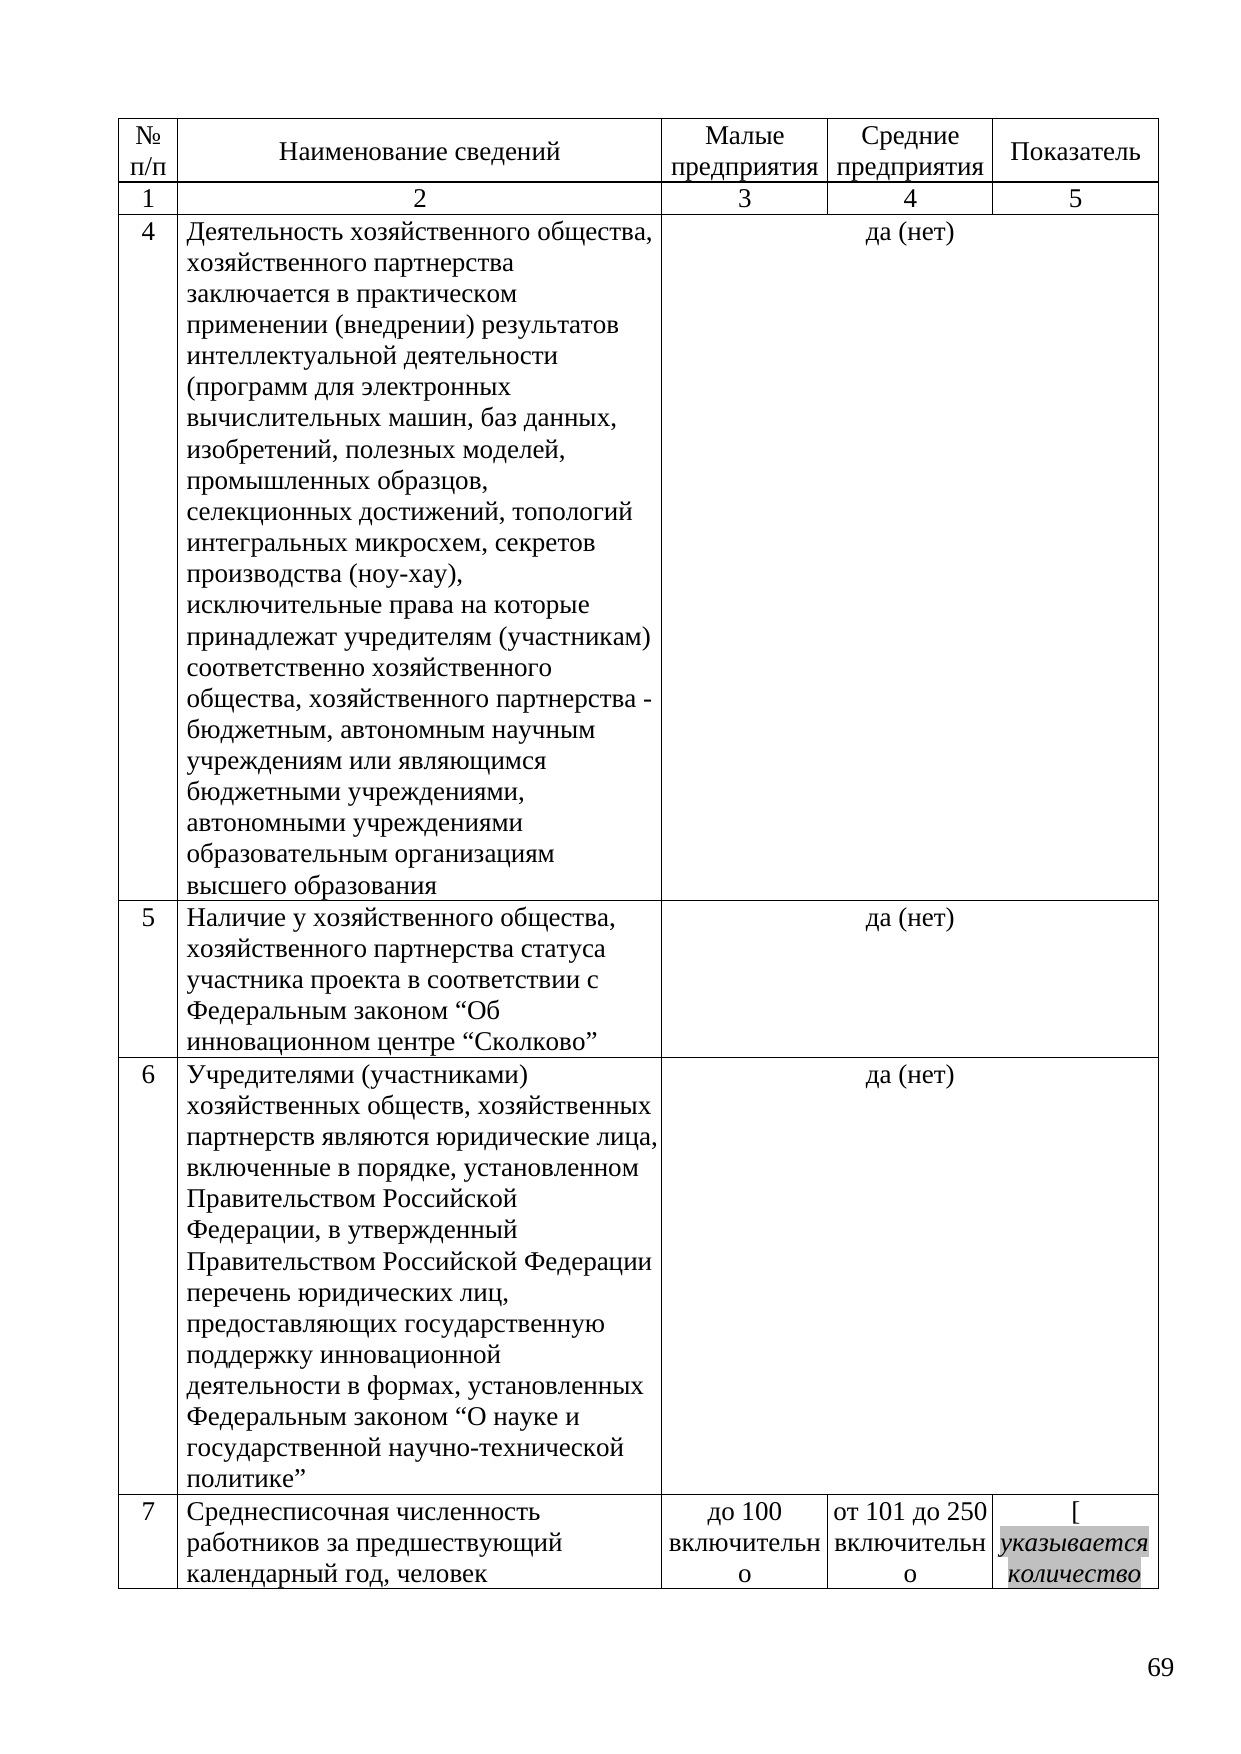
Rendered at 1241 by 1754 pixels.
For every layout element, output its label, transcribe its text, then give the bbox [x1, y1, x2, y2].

table_cell 4 [828, 183, 992, 214]
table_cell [178, 1495, 661, 1588]
table_cell 6 [119, 1058, 177, 1494]
table_cell 2 [178, 183, 661, 214]
table_cell Деятельность хозяйственного общества, хозяйственного партнерства заключается в практическом применении (внедрении) результатов интеллектуальной деятельности (программ для электронных вычислительных машин, баз данных, изобретений, полезных моделей, промышленных образцов, селекционных достижений, топологий интегральных микросхем, секретов производства (ноу-хау), исключительные права на которые принадлежат учредителям (участникам) соответственно хозяйственного общества, хозяйственного партнерства - бюджетным, автономным научным учреждениям или являющимся бюджетными учреждениями, автономными учреждениями образовательным организациям высшего образования [178, 215, 661, 900]
table_header Малые предприятия [662, 119, 827, 181]
table_cell 3 [662, 183, 827, 214]
table_cell до 100 включительно [662, 1495, 827, 1588]
table_cell 5 [119, 901, 177, 1057]
table_cell да (нет) [662, 215, 1158, 900]
table_cell [указывается количество человек (за предшествующий календарный год)] [993, 1495, 1158, 1588]
table_header Наименование сведений [178, 119, 661, 181]
table_cell да (нет) [662, 1058, 1158, 1494]
table_cell Учредителями (участниками) хозяйственных обществ, хозяйственных партнерств являются юридические лица, включенные в порядке, установленном Правительством Российской Федерации, в утвержденный Правительством Российской Федерации перечень юридических лиц, предоставляющих государственную поддержку инновационной деятельности в формах, установленных Федеральным законом “О науке и государственной научно-технической политике” [178, 1058, 661, 1494]
table_cell 1 [119, 183, 177, 214]
table_cell 5 [993, 183, 1158, 214]
table_cell 4 [119, 215, 177, 900]
table_header Средние предприятия [828, 119, 992, 181]
table_cell Наличие у хозяйственного общества, хозяйственного партнерства статуса участника проекта в соответствии с Федеральным законом “Об инновационном центре “Сколково” [178, 901, 661, 1057]
table_header № п/п [119, 119, 177, 181]
table_cell да (нет) [662, 901, 1158, 1057]
table_cell от 101 до 250 включительно [828, 1495, 992, 1588]
table_cell 7 [119, 1495, 177, 1588]
table_header Показатель [993, 119, 1158, 181]
